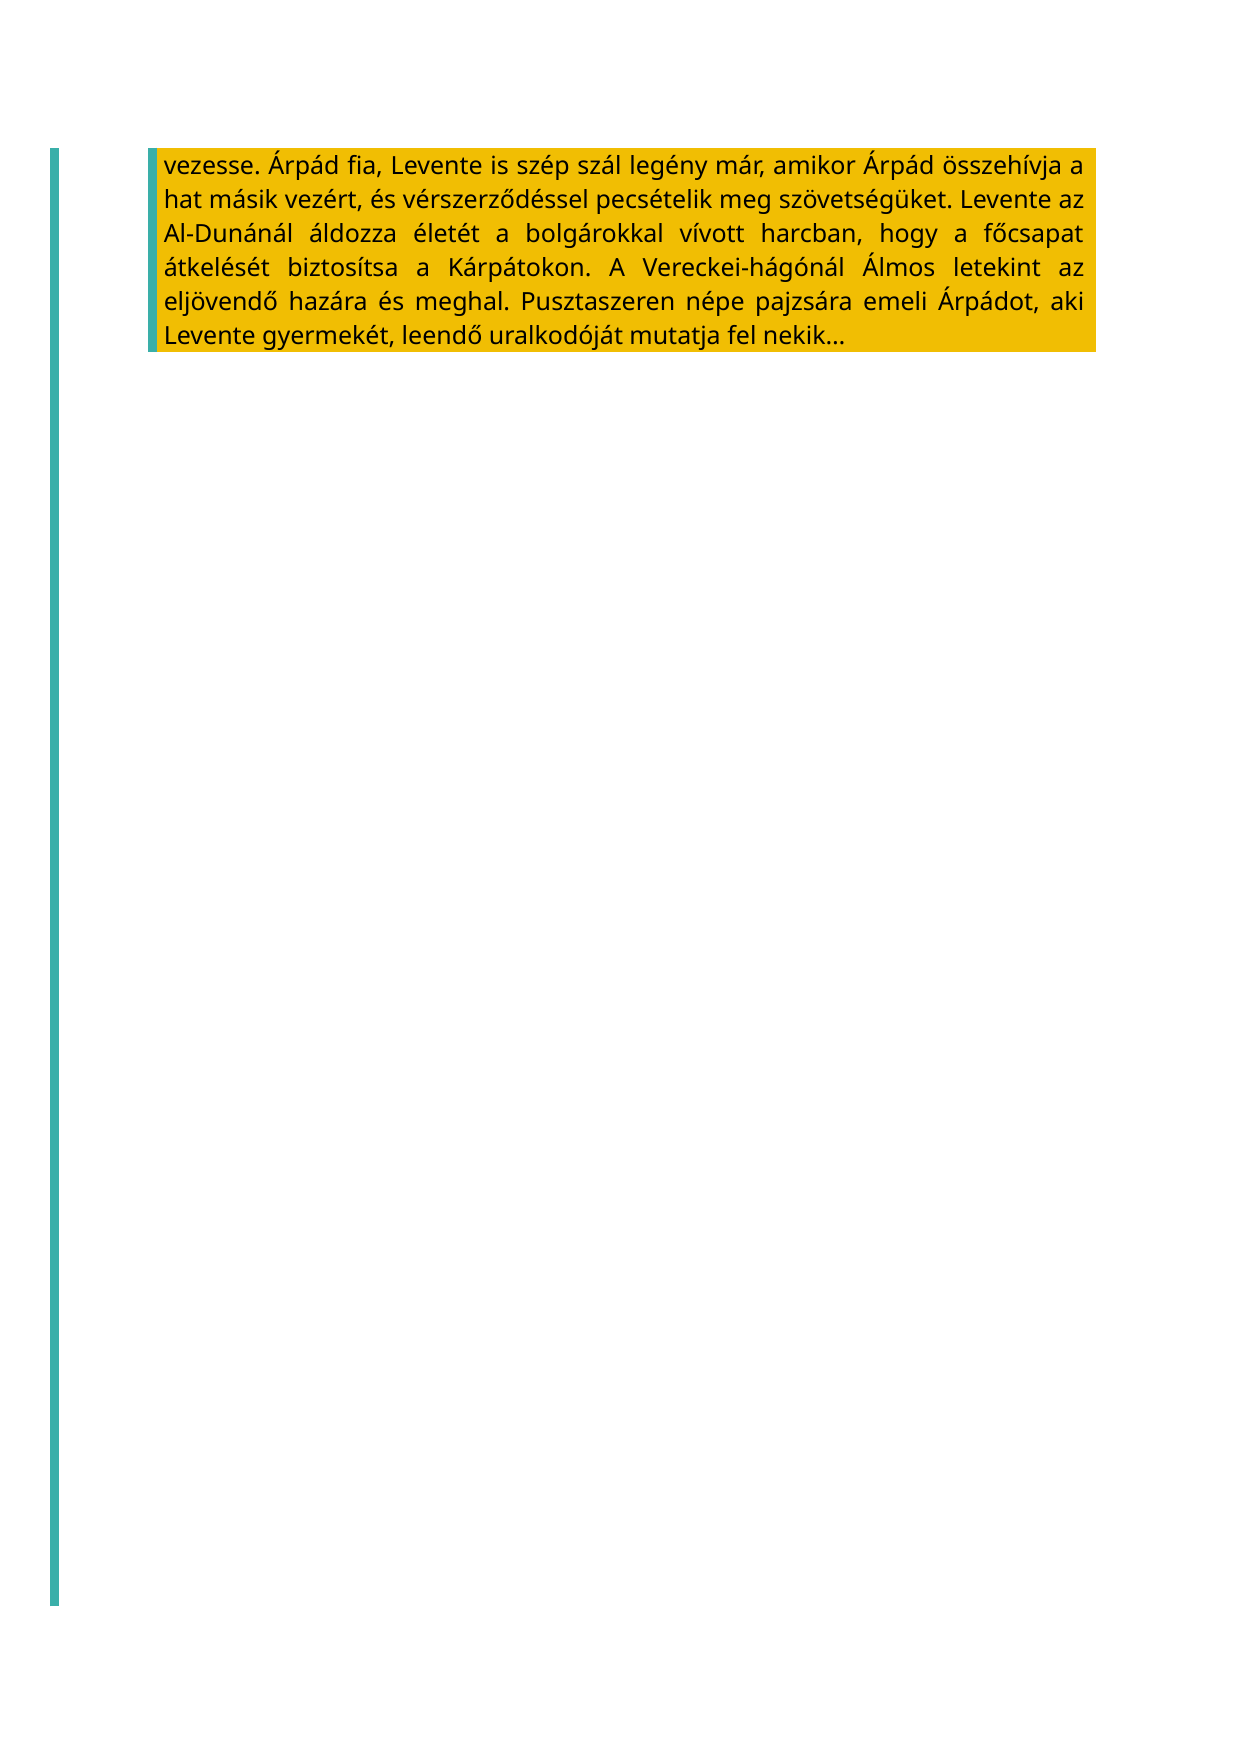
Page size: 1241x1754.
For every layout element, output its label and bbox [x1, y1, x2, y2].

table_cell [157, 148, 1096, 352]
